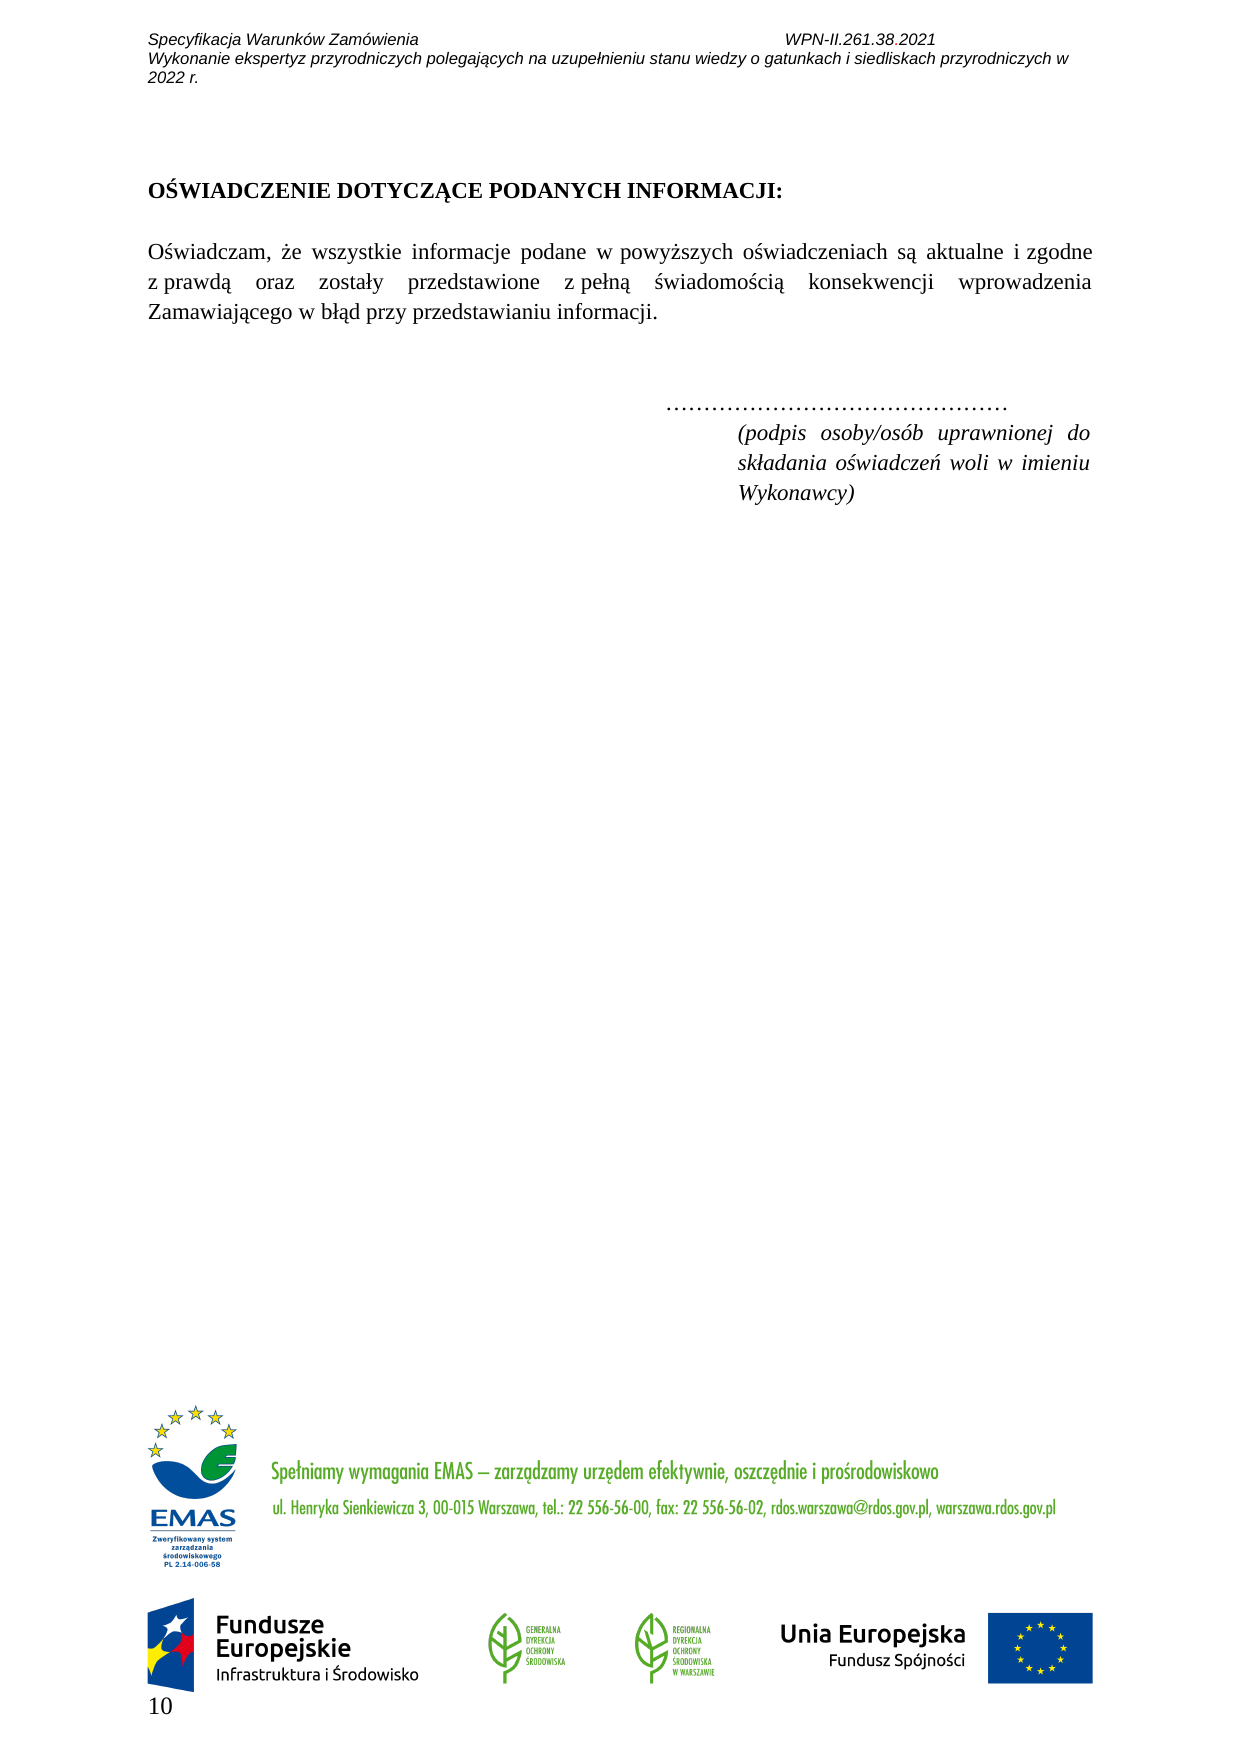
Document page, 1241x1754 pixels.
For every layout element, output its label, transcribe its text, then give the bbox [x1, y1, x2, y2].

text Oświadczam, że wszystkie informacje podane w powyższych oświadczeniach są aktualne i zgodne z prawdą oraz zostały przedstawione z pełną świadomością konsekwencji wprowadzenia Zamawiającego w błąd przy przedstawianiu informacji. [148, 238, 1092, 324]
picture [147, 1598, 1093, 1692]
text (podpis osoby/osób uprawnionej do składania oświadczeń woli w imieniu Wykonawcy) [738, 419, 1092, 506]
text OŚWIADCZENIE DOTYCZĄCE PODANYCH INFORMACJI: [148, 177, 1092, 204]
text ……………………………………… [665, 389, 1092, 415]
picture [147, 1404, 1063, 1570]
